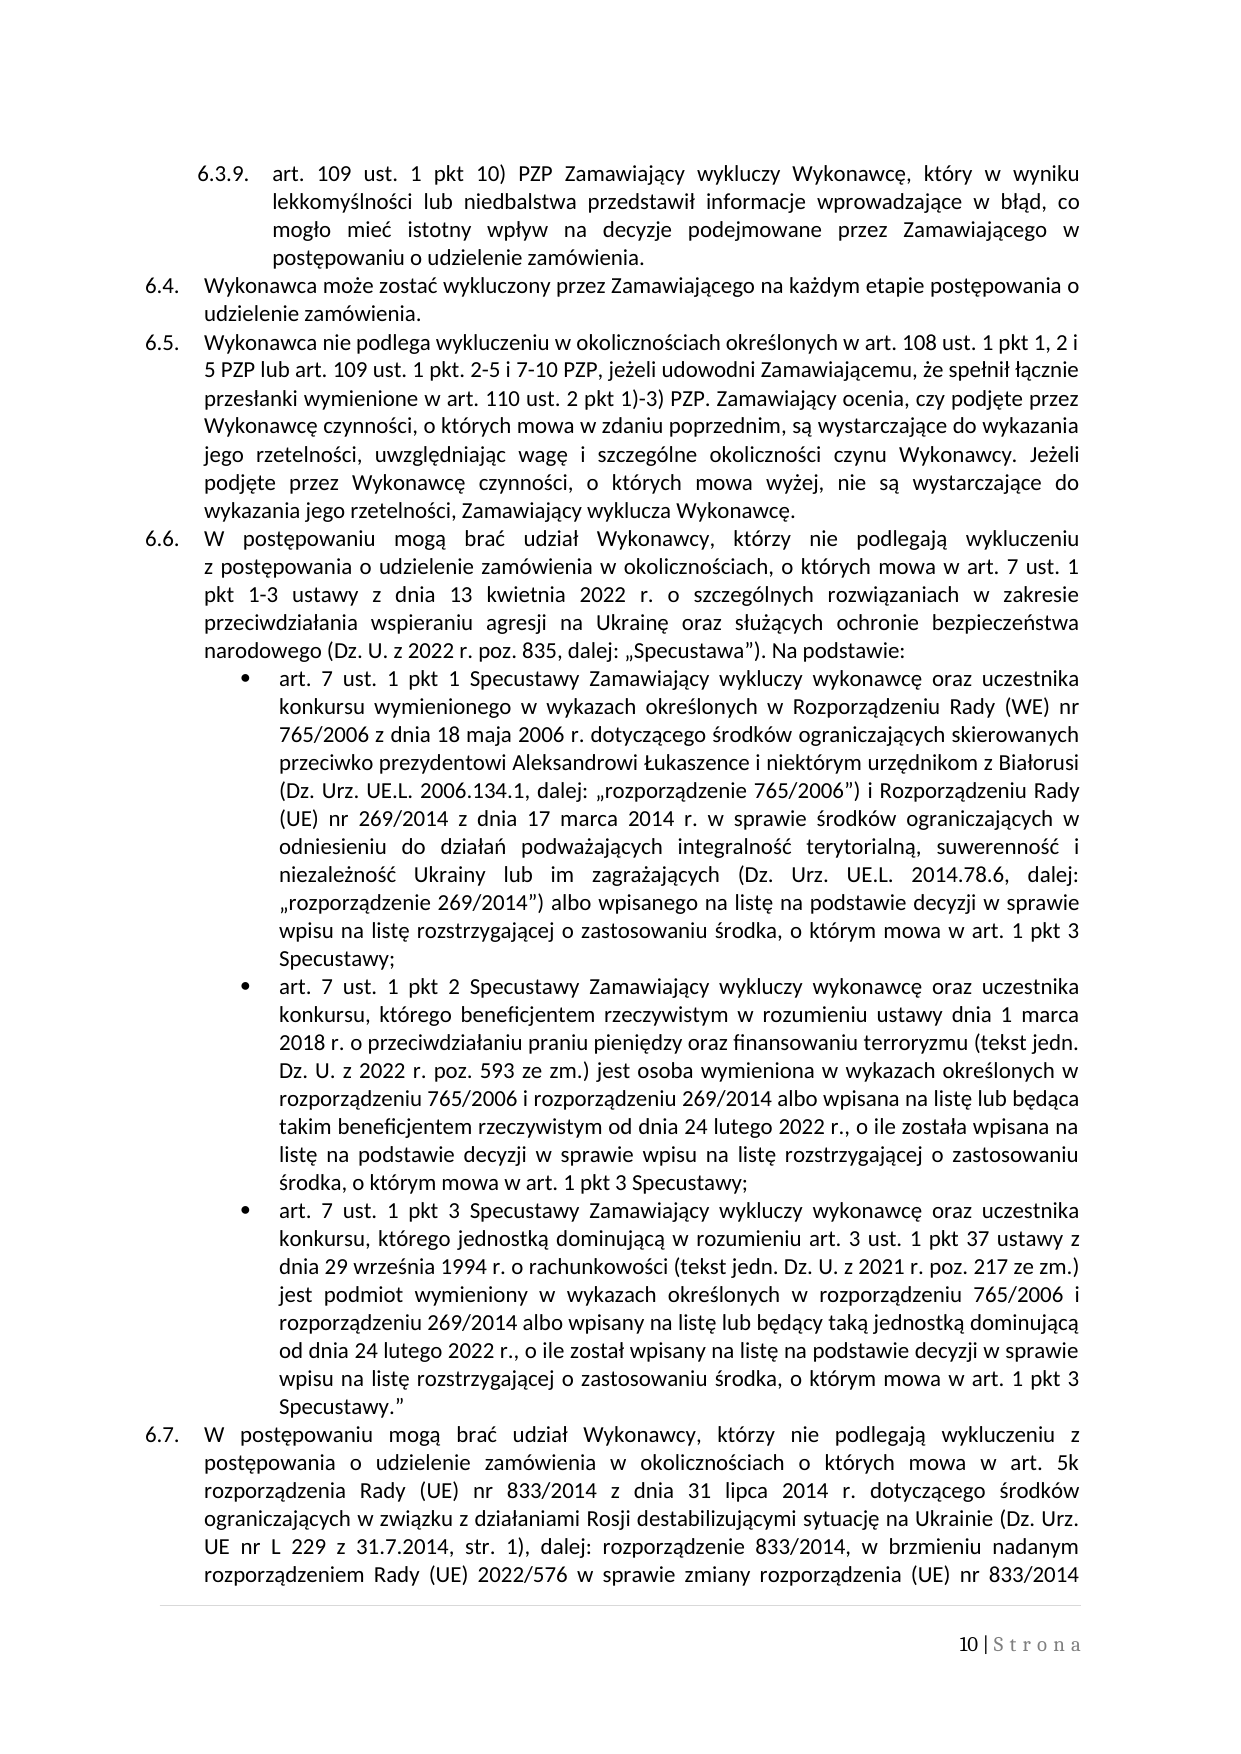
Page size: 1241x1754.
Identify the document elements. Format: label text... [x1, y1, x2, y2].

list art. 7 ust. 1 pkt 1 Specustawy Zamawiający wykluczy wykonawcę oraz uczestnika konkursu wymienionego w wykazach określonych w Rozporządzeniu Rady (WE) nr 765/2006 z dnia 18 maja 2006 r. dotyczącego środków ograniczających skierowanych przeciwko prezydentowi Aleksandrowi Łukaszence i niektórym urzędnikom z Białorusi (Dz. Urz. UE.L. 2006.134.1, dalej: „rozporządzenie 765/2006”) i Rozporządzeniu Rady (UE) nr 269/2014 z dnia 17 marca 2014 r. w sprawie środków ograniczających w odniesieniu do działań podważających integralność terytorialną, suwerenność i niezależność Ukrainy lub im zagrażających (Dz. Urz. UE.L. 2014.78.6, dalej: „rozporządzenie 269/2014”) albo wpisanego na listę na podstawie decyzji w sprawie wpisu na listę rozstrzygającej o zastosowaniu środka, o którym mowa w art. 1 pkt 3 Specustawy; [241, 664, 1081, 972]
list art. 7 ust. 1 pkt 3 Specustawy Zamawiający wykluczy wykonawcę oraz uczestnika konkursu, którego jednostką dominującą w rozumieniu art. 3 ust. 1 pkt 37 ustawy z dnia 29 września 1994 r. o rachunkowości (tekst jedn. Dz. U. z 2021 r. poz. 217 ze zm.) jest podmiot wymieniony w wykazach określonych w rozporządzeniu 765/2006 i rozporządzeniu 269/2014 albo wpisany na listę lub będący taką jednostką dominującą od dnia 24 lutego 2022 r., o ile został wpisany na listę na podstawie decyzji w sprawie wpisu na listę rozstrzygającej o zastosowaniu środka, o którym mowa w art. 1 pkt 3 Specustawy.” [241, 1196, 1081, 1420]
list Wykonawca może zostać wykluczony przez Zamawiającego na każdym etapie postępowania o udzielenie zamówienia. [145, 272, 1081, 328]
list art. 7 ust. 1 pkt 2 Specustawy Zamawiający wykluczy wykonawcę oraz uczestnika konkursu, którego beneficjentem rzeczywistym w rozumieniu ustawy dnia 1 marca 2018 r. o przeciwdziałaniu praniu pieniędzy oraz finansowaniu terroryzmu (tekst jedn. Dz. U. z 2022 r. poz. 593 ze zm.) jest osoba wymieniona w wykazach określonych w rozporządzeniu 765/2006 i rozporządzeniu 269/2014 albo wpisana na listę lub będąca takim beneficjentem rzeczywistym od dnia 24 lutego 2022 r., o ile została wpisana na listę na podstawie decyzji w sprawie wpisu na listę rozstrzygającej o zastosowaniu środka, o którym mowa w art. 1 pkt 3 Specustawy; [241, 972, 1081, 1196]
list art. 109 ust. 1 pkt 10) PZP Zamawiający wykluczy Wykonawcę, który w wyniku lekkomyślności lub niedbalstwa przedstawił informacje wprowadzające w błąd, co mogło mieć istotny wpływ na decyzje podejmowane przez Zamawiającego w postępowaniu o udzielenie zamówienia. [197, 159, 1081, 272]
list Wykonawca nie podlega wykluczeniu w okolicznościach określonych w art. 108 ust. 1 pkt 1, 2 i 5 PZP lub art. 109 ust. 1 pkt. 2-5 i 7-10 PZP, jeżeli udowodni Zamawiającemu, że spełnił łącznie przesłanki wymienione w art. 110 ust. 2 pkt 1)-3) PZP. Zamawiający ocenia, czy podjęte przez Wykonawcę czynności, o których mowa w zdaniu poprzednim, są wystarczające do wykazania jego rzetelności, uwzględniając wagę i szczególne okoliczności czynu Wykonawcy. Jeżeli podjęte przez Wykonawcę czynności, o których mowa wyżej, nie są wystarczające do wykazania jego rzetelności, Zamawiający wyklucza Wykonawcę. [145, 328, 1081, 524]
list W postępowaniu mogą brać udział Wykonawcy, którzy nie podlegają wykluczeniu z postępowania o udzielenie zamówienia w okolicznościach, o których mowa w art. 7 ust. 1 pkt 1-3 ustawy z dnia 13 kwietnia 2022 r. o szczególnych rozwiązaniach w zakresie przeciwdziałania wspieraniu agresji na Ukrainę oraz służących ochronie bezpieczeństwa narodowego (Dz. U. z 2022 r. poz. 835, dalej: „Specustawa”). Na podstawie: [145, 524, 1081, 664]
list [145, 1420, 1081, 1588]
